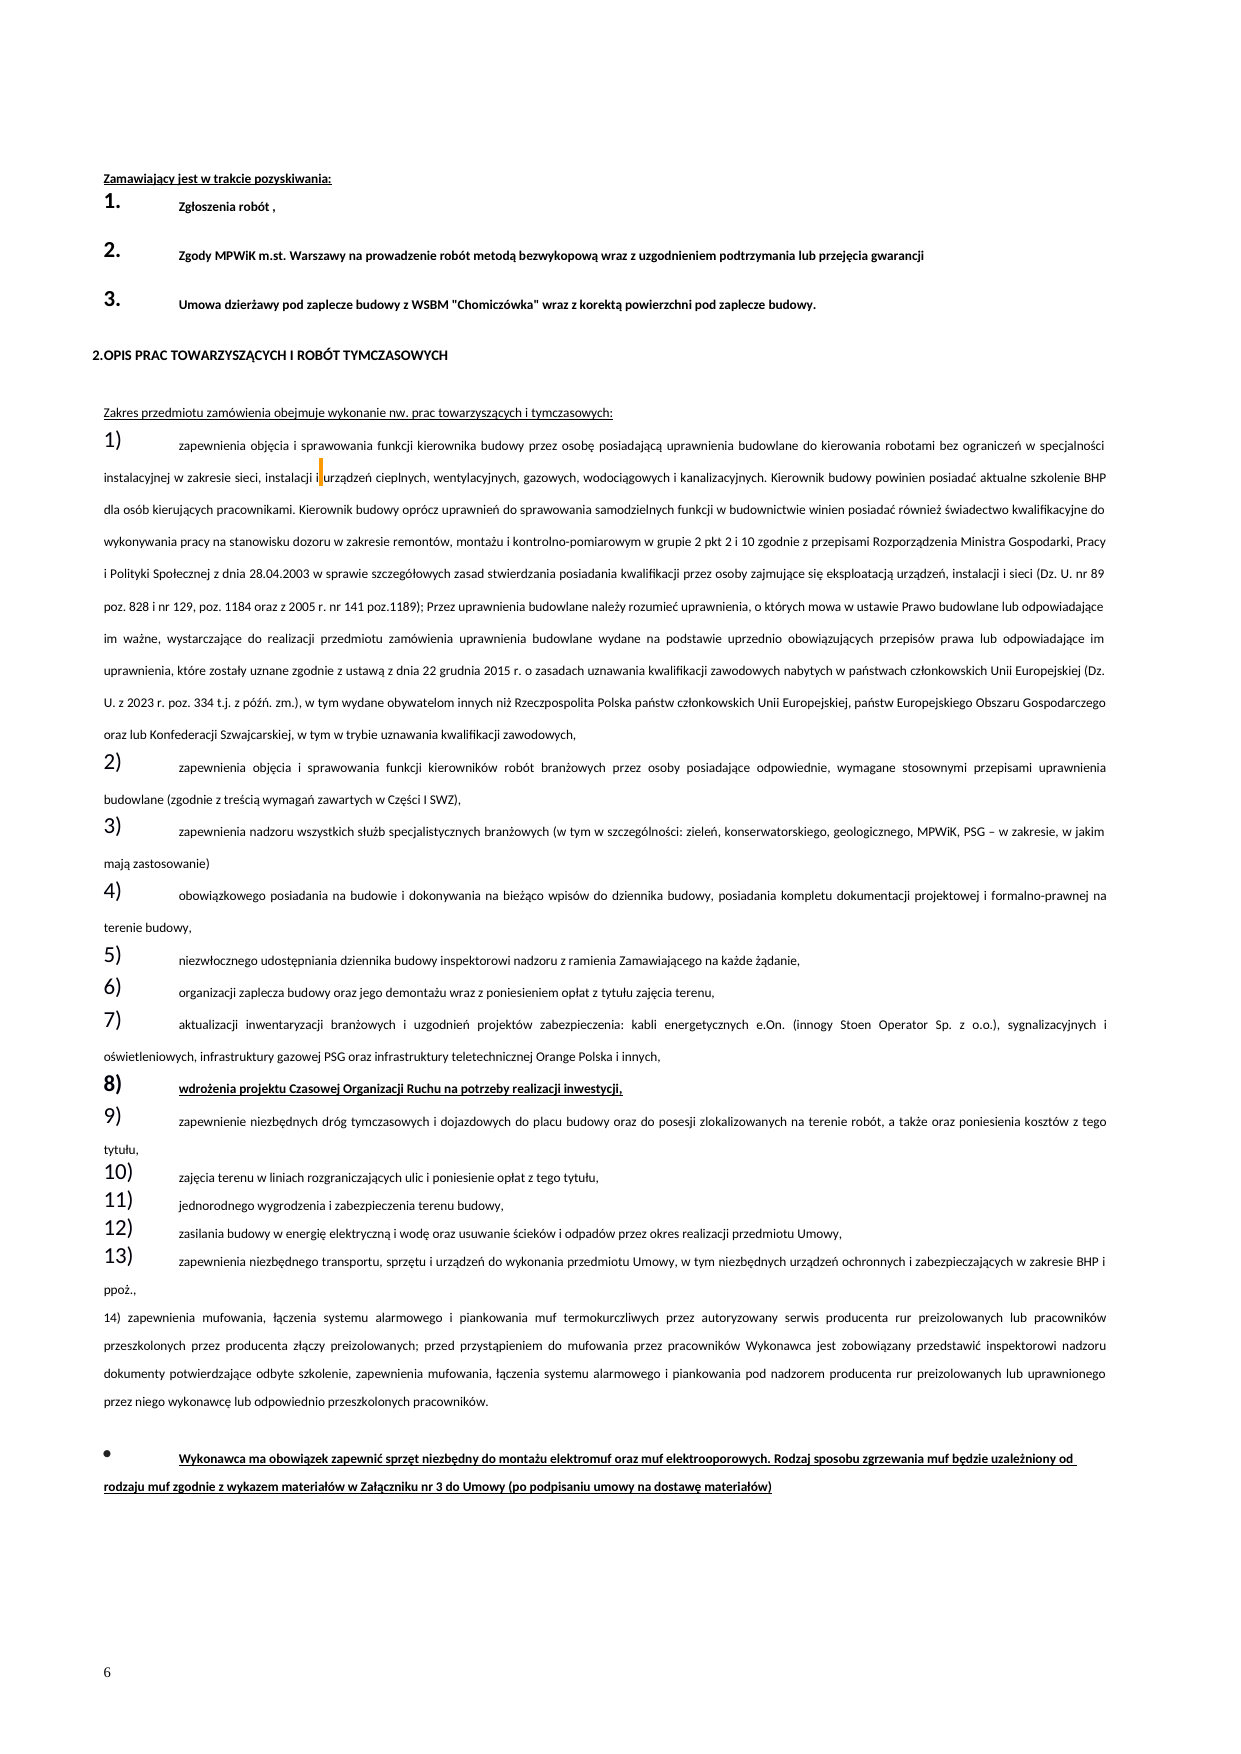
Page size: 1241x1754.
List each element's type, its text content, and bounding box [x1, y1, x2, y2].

list zasilania budowy w energię elektryczną i wodę oraz usuwanie ścieków i odpadów przez okres realizacji przedmiotu Umowy, [103, 1213, 1107, 1241]
list zapewnienia objęcia i sprawowania funkcji kierowników robót branżowych przez osoby posiadające odpowiednie, wymagane stosownymi przepisami uprawnienia budowlane (zgodnie z treścią wymagań zawartych w Części I SWZ), [103, 747, 1107, 807]
list zajęcia terenu w liniach rozgraniczających ulic i poniesienie opłat z tego tytułu, [103, 1157, 1107, 1185]
list organizacji zaplecza budowy oraz jego demontażu wraz z poniesieniem opłat z tytułu zajęcia terenu, [103, 972, 1107, 1001]
list zapewnienie niezbędnych dróg tymczasowych i dojazdowych do placu budowy oraz do posesji zlokalizowanych na terenie robót, a także oraz poniesienia kosztów z tego tytułu, [103, 1101, 1107, 1157]
list jednorodnego wygrodzenia i zabezpieczenia terenu budowy, [103, 1185, 1107, 1213]
list aktualizacji inwentaryzacji branżowych i uzgodnień projektów zabezpieczenia: kabli energetycznych e.On. (innogy Stoen Operator Sp. z o.o.), sygnalizacyjnych i oświetleniowych, infrastruktury gazowej PSG oraz infrastruktury teletechnicznej Orange Polska i innych, [103, 1005, 1107, 1065]
list Umowa dzierżawy pod zaplecze budowy z WSBM "Chomiczówka" wraz z korektą powierzchni pod zaplecze budowy. [103, 284, 1107, 312]
text Zakres przedmiotu zamówienia obejmuje wykonanie nw. prac towarzyszących i tymczasowych: [103, 393, 1107, 421]
list zapewnienia nadzoru wszystkich służb specjalistycznych branżowych (w tym w szczególności: zieleń, konserwatorskiego, geologicznego, MPWiK, PSG – w zakresie, w jakim mają zastosowanie) [103, 812, 1107, 872]
text 14) zapewnienia mufowania, łączenia systemu alarmowego i piankowania muf termokurczliwych przez autoryzowany serwis producenta rur preizolowanych lub pracowników przeszkolonych przez producenta złączy preizolowanych; przed przystąpieniem do mufowania przez pracowników Wykonawca jest zobowiązany przedstawić inspektorowi nadzoru dokumenty potwierdzające odbyte szkolenie, zapewnienia mufowania, łączenia systemu alarmowego i piankowania pod nadzorem producenta rur preizolowanych lub uprawnionego przez niego wykonawcę lub odpowiednio przeszkolonych pracowników. [103, 1297, 1107, 1409]
list wdrożenia projektu Czasowej Organizacji Ruchu na potrzeby realizacji inwestycji, [103, 1069, 1107, 1097]
list Wykonawca ma obowiązek zapewnić sprzęt niezbędny do montażu elektromuf oraz muf elektrooporowych. Rodzaj sposobu zgrzewania muf będzie uzależniony od rodzaju muf zgodnie z wykazem materiałów w Załączniku nr 3 do Umowy (po podpisaniu umowy na dostawę materiałów) [103, 1439, 1107, 1495]
list zapewnienia objęcia i sprawowania funkcji kierownika budowy przez osobę posiadającą uprawnienia budowlane do kierowania robotami bez ograniczeń w specjalności instalacyjnej w zakresie sieci, instalacji i urządzeń cieplnych, wentylacyjnych, gazowych, wodociągowych i kanalizacyjnych. Kierownik budowy powinien posiadać aktualne szkolenie BHP dla osób kierujących pracownikami. Kierownik budowy oprócz uprawnień do sprawowania samodzielnych funkcji w budownictwie winien posiadać również świadectwo kwalifikacyjne do wykonywania pracy na stanowisku dozoru w zakresie remontów, montażu i kontrolno-pomiarowym w grupie 2 pkt 2 i 10 zgodnie z przepisami Rozporządzenia Ministra Gospodarki, Pracy i Polityki Społecznej z dnia 28.04.2003 w sprawie szczegółowych zasad stwierdzania posiadania kwalifikacji przez osoby zajmujące się eksploatacją urządzeń, instalacji i sieci (Dz. U. nr 89 poz. 828 i nr 129, poz. 1184 oraz z 2005 r. nr 141 poz.1189); Przez uprawnienia budowlane należy rozumieć uprawnienia, o których mowa w ustawie Prawo budowlane lub odpowiadające im ważne, wystarczające do realizacji przedmiotu zamówienia uprawnienia budowlane wydane na podstawie uprzednio obowiązujących przepisów prawa lub odpowiadające im uprawnienia, które zostały uznane zgodnie z ustawą z dnia 22 grudnia 2015 r. o zasadach uznawania kwalifikacji zawodowych nabytych w państwach członkowskich Unii Europejskiej (Dz. U. z 2023 r. poz. 334 t.j. z późń. zm.), w tym wydane obywatelom innych niż Rzeczpospolita Polska państw członkowskich Unii Europejskiej, państw Europejskiego Obszaru Gospodarczego oraz lub Konfederacji Szwajcarskiej, w tym w trybie uznawania kwalifikacji zawodowych, [103, 425, 1107, 743]
text OPIS PRAC TOWARZYSZĄCYCH I ROBÓT TYMCZASOWYCH [103, 333, 1107, 364]
list Zgłoszenia robót , [103, 187, 1107, 214]
list zapewnienia niezbędnego transportu, sprzętu i urządzeń do wykonania przedmiotu Umowy, w tym niezbędnych urządzeń ochronnych i zabezpieczających w zakresie BHP i ppoż., [103, 1241, 1107, 1297]
list Zgody MPWiK m.st. Warszawy na prowadzenie robót metodą bezwykopową wraz z uzgodnieniem podtrzymania lub przejęcia gwarancji [103, 235, 1107, 263]
list obowiązkowego posiadania na budowie i dokonywania na bieżąco wpisów do dziennika budowy, posiadania kompletu dokumentacji projektowej i formalno-prawnej na terenie budowy, [103, 876, 1107, 936]
text Zamawiający jest w trakcie pozyskiwania: [103, 158, 1107, 187]
list niezwłocznego udostępniania dziennika budowy inspektorowi nadzoru z ramienia Zamawiającego na każde żądanie, [103, 940, 1107, 968]
